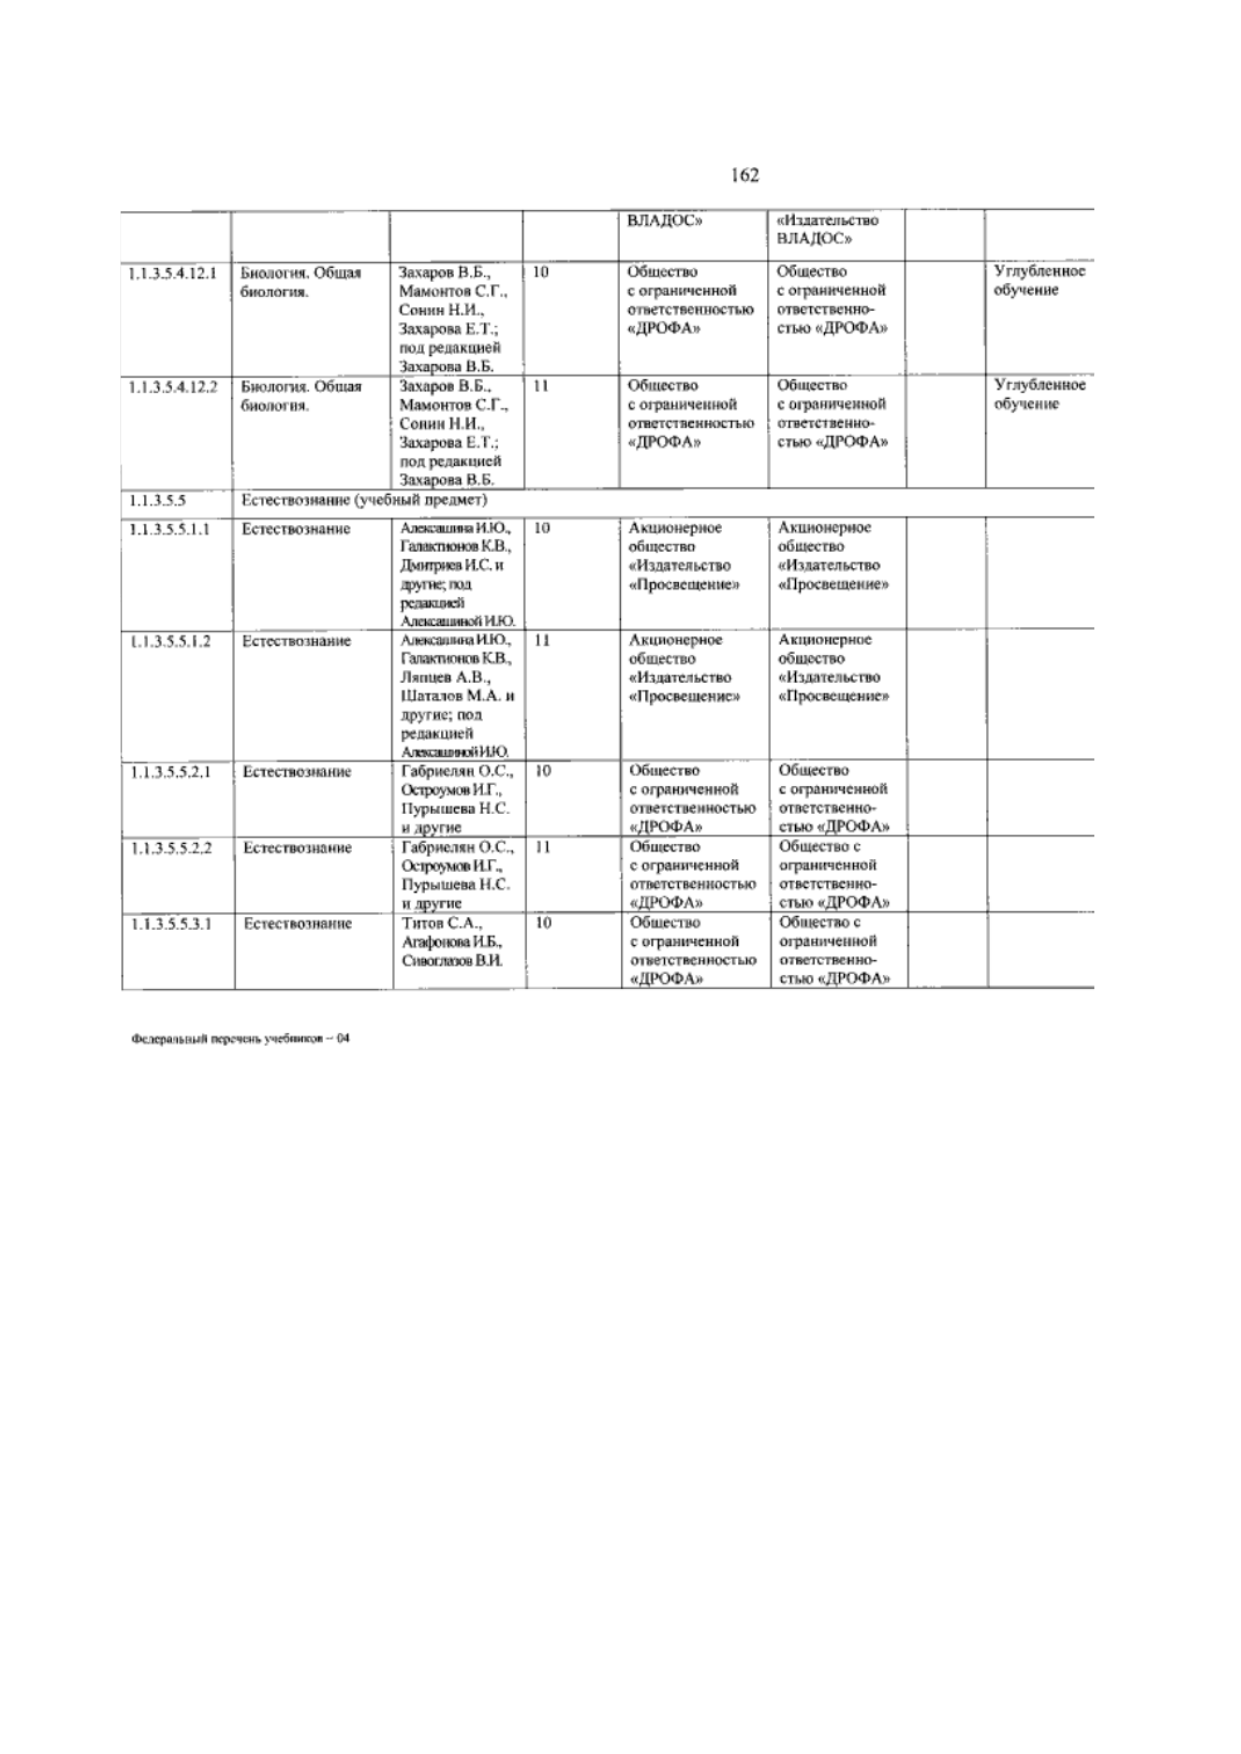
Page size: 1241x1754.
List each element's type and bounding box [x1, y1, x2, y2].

picture [120, 159, 1095, 1051]
